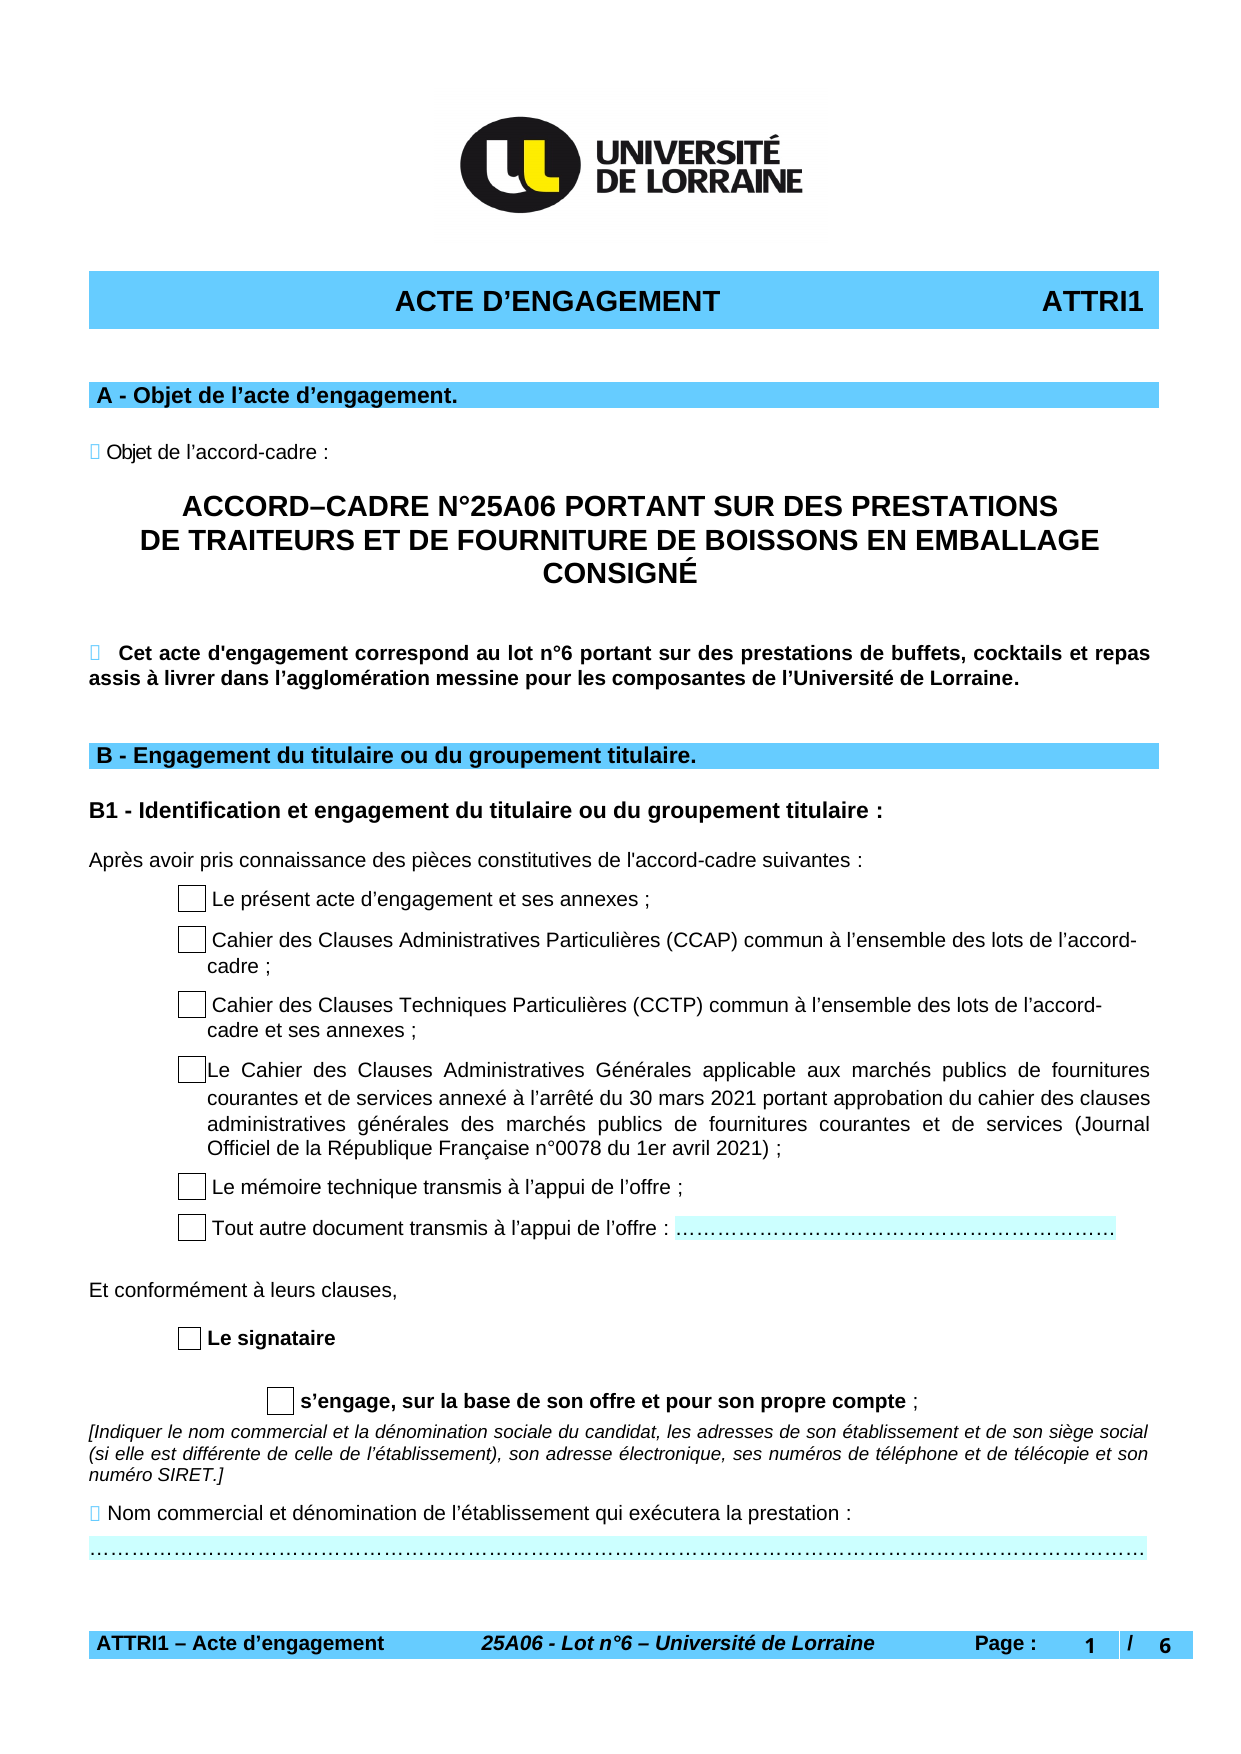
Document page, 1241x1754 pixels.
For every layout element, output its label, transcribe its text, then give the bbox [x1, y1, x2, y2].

text Et conformément à leurs clauses, [89, 1278, 1152, 1302]
table_header A - Objet de l’acte d’engagement. [89, 382, 1159, 408]
subtitle  Nom commercial et dénomination de l’établissement qui exécutera la prestation : [89, 1498, 1152, 1528]
table_header ACTE D’ENGAGEMENT [89, 271, 1026, 329]
table_header B - Engagement du titulaire ou du groupement titulaire. [89, 743, 1159, 769]
text [Indiquer le nom commercial et la dénomination sociale du candidat, les adresses de son établissement et de son siège social (si elle est différente de celle de l’établissement), son adresse électronique, ses numéros de téléphone et de télécopie et son numéro SIRET.] [89, 1421, 1152, 1486]
text  Objet de l’accord-cadre : [89, 437, 1152, 465]
table_header [87, 86, 1174, 271]
picture [434, 86, 828, 243]
text ACCORD–CADRE N°25A06 PORTANT SUR DES PRESTATIONS [89, 489, 1152, 523]
text Cahier des Clauses Administratives Particulières (CCAP) commun à l’ensemble des lots de l’accord-cadre ; [177, 925, 1152, 977]
text Le Cahier des Clauses Administratives Générales applicable aux marchés publics de fournitures courantes et de services annexé à l’arrêté du 30 mars 2021 portant approbation du cahier des clauses administratives générales des marchés publics de fournitures courantes et de services (Journal Officiel de la République Française n°0078 du 1er avril 2021) ; [177, 1055, 1152, 1159]
text Tout autre document transmis à l’appui de l’offre : ……………………………………………………… [177, 1213, 1152, 1241]
text Après avoir pris connaissance des pièces constitutives de l'accord-cadre suivantes : [89, 848, 1152, 872]
text s’engage, sur la base de son offre et pour son propre compte ; [266, 1386, 1152, 1415]
text Cahier des Clauses Techniques Particulières (CCTP) commun à l’ensemble des lots de l’accord-cadre et ses annexes ; [177, 990, 1152, 1042]
text Le signataire [177, 1326, 1152, 1350]
table_header ATTRI1 [1026, 271, 1159, 329]
subtitle B1 - Identification et engagement du titulaire ou du groupement titulaire : [89, 797, 1152, 824]
text Le présent acte d’engagement et ses annexes ; [177, 884, 1152, 912]
text  Cet acte d'engagement correspond au lot n°6 portant sur des prestations de buffets, cocktails et repas assis à livrer dans l’agglomération messine pour les composantes de l’Université de Lorraine. [89, 638, 1152, 690]
text Le mémoire technique transmis à l’appui de l’offre ; [177, 1172, 1152, 1201]
text DE TRAITEURS ET DE FOURNITURE DE BOISSONS EN EMBALLAGE CONSIGNÉ [89, 523, 1152, 590]
